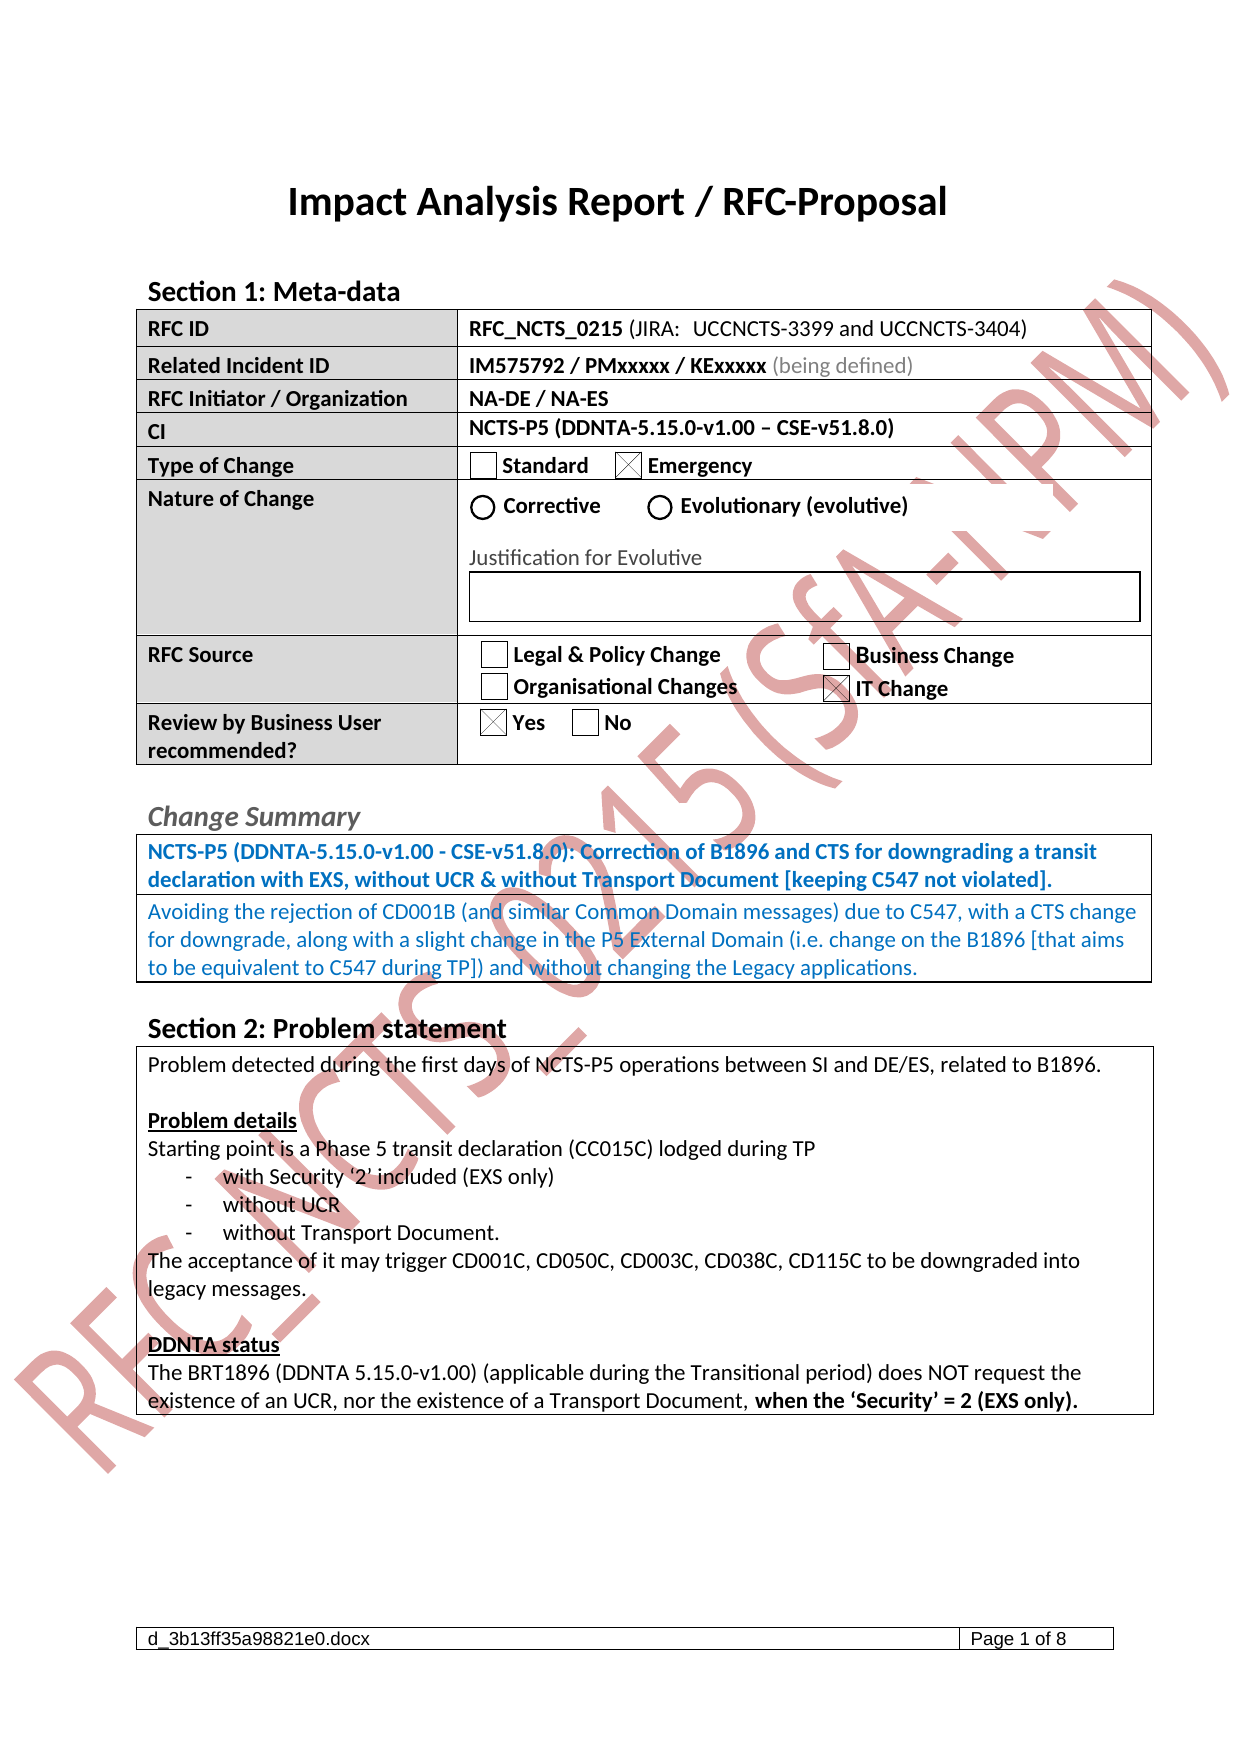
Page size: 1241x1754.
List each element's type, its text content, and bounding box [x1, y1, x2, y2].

table_cell IM575792 / PMxxxxx / KExxxxx (being defined) [458, 347, 1151, 379]
table_cell RFC Source [137, 636, 457, 702]
table_header NCTS-P5 (DDNTA-5.15.0-v1.00 - CSE-v51.8.0): Correction of B1896 and CTS for downgrading a transit declaration with EXS, without UCR & without Transport Document [keeping C547 not violated]. [137, 835, 1151, 893]
subtitle Impact Analysis Report / RFC-Proposal [148, 175, 1102, 226]
table_cell Review by Business User recommended? [137, 704, 457, 764]
table_cell RFC Initiator / Organization [137, 380, 457, 412]
table_header RFC ID [137, 310, 457, 346]
table_cell Type of Change [137, 447, 457, 479]
table_cell Standard Emergency [458, 447, 1151, 479]
table_cell Yes No [458, 704, 1151, 764]
table_cell NA-DE / NA-ES [458, 380, 1151, 412]
table_cell Avoiding the rejection of CD001B (and similar Common Domain messages) due to C547, with a CTS change for downgrade, along with a slight change in the P5 External Domain (i.e. change on the B1896 [that aims to be equivalent to C547 during TP]) and without changing the Legacy applications. [137, 895, 1151, 981]
text Section 1: Meta-data [148, 273, 1102, 308]
table_cell [458, 636, 1151, 702]
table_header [137, 1047, 1153, 1414]
text Section 2: Problem statement [148, 1011, 1102, 1046]
table_cell Nature of Change [137, 480, 457, 634]
table_cell CI [137, 413, 457, 446]
table_cell NCTS-P5 (DDNTA-5.15.0-v1.00 – CSE-v51.8.0) [458, 413, 1151, 446]
text Change Summary [148, 798, 1102, 833]
table_cell Justification for Evolutive [458, 480, 1151, 634]
table_header RFC_NCTS_0215 (JIRA: UCCNCTS-3399 and UCCNCTS-3404) [458, 310, 1151, 346]
table_cell Related Incident ID [137, 347, 457, 379]
